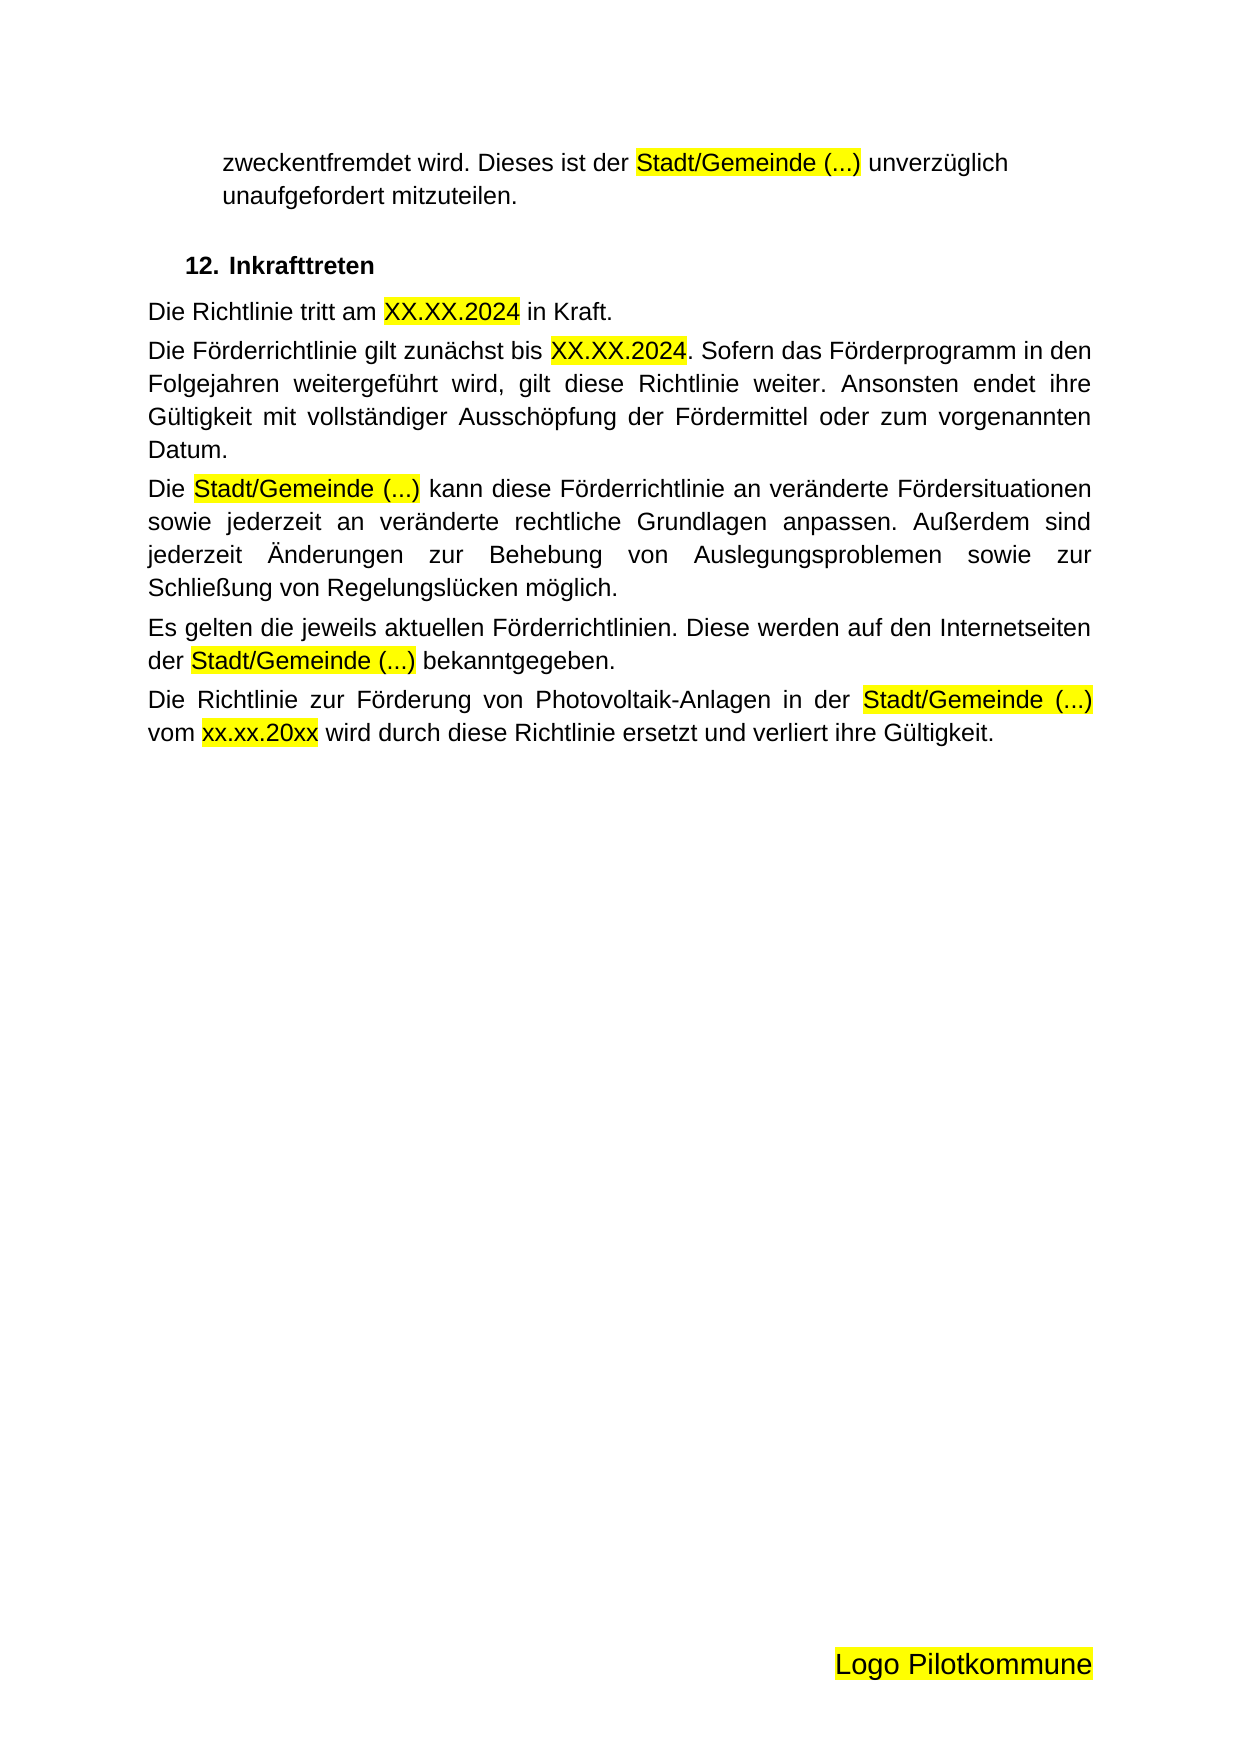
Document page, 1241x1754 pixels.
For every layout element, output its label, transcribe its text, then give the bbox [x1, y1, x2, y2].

text Die Förderrichtlinie gilt zunächst bis XX.XX.2024. Sofern das Förderprogramm in den Folgejahren weitergeführt wird, gilt diese Richtlinie weiter. Ansonsten endet ihre Gültigkeit mit vollständiger Ausschöpfung der Fördermittel oder zum vorgenannten Datum. [148, 336, 1093, 464]
list Inkrafttreten [185, 251, 1093, 280]
text Die Richtlinie tritt am XX.XX.2024 in Kraft. [520, 297, 1093, 325]
text Die Richtlinie tritt am XX.XX.2024 in Kraft. [148, 297, 384, 325]
text Es gelten die jeweils aktuellen Förderrichtlinien. Diese werden auf den Internetseiten der Stadt/Gemeinde (...) bekanntgegeben. [148, 613, 1093, 674]
text Die Richtlinie zur Förderung von Photovoltaik-Anlagen in der Stadt/Gemeinde (...) vom xx.xx.20xx wird durch diese Richtlinie ersetzt und verliert ihre Gültigkeit. [148, 685, 1093, 747]
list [185, 148, 1093, 209]
text Die Stadt/Gemeinde (...) kann diese Förderrichtlinie an veränderte Fördersituationen sowie jederzeit an veränderte rechtliche Grundlagen anpassen. Außerdem sind jederzeit Änderungen zur Behebung von Auslegungsproblemen sowie zur Schließung von Regelungslücken möglich. [148, 474, 1093, 602]
